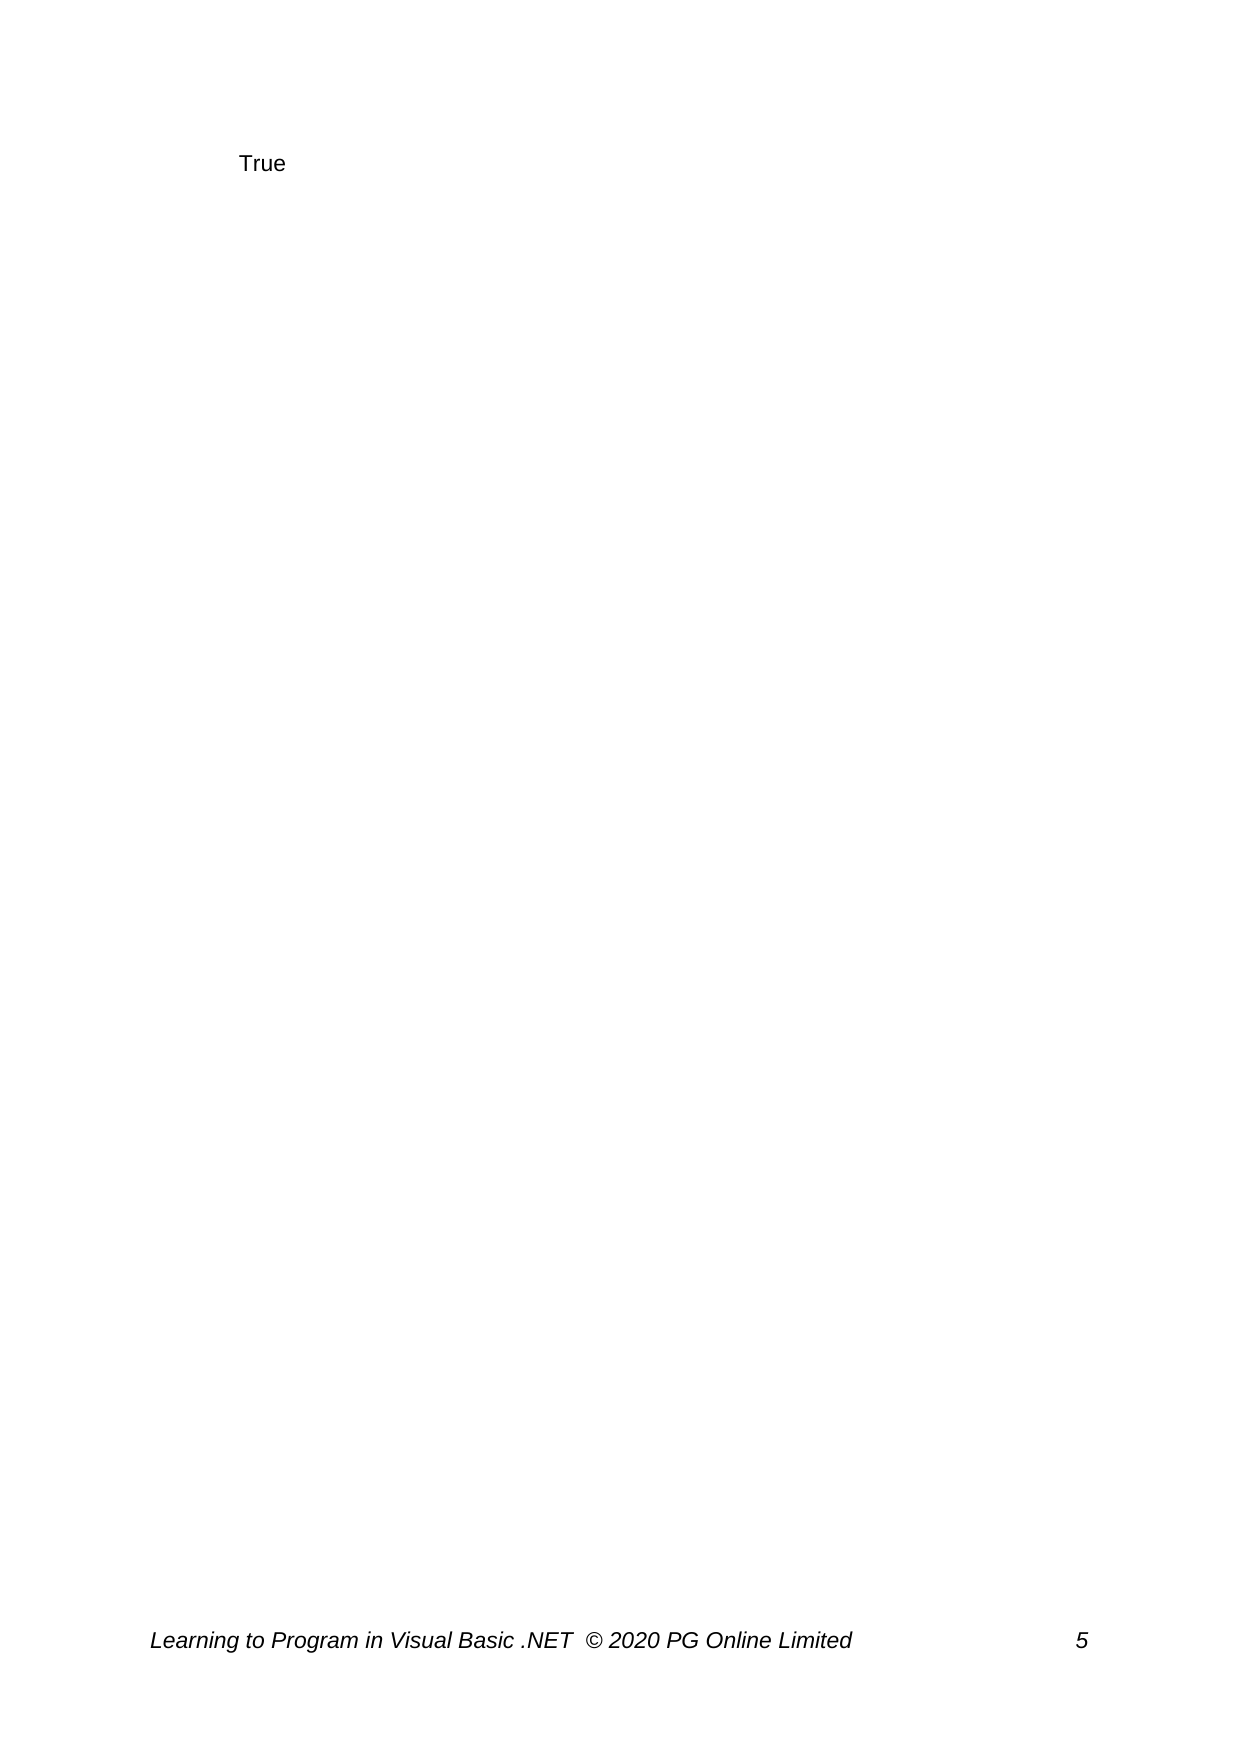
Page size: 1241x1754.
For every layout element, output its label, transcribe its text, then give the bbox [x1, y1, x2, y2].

text True [150, 150, 1090, 176]
